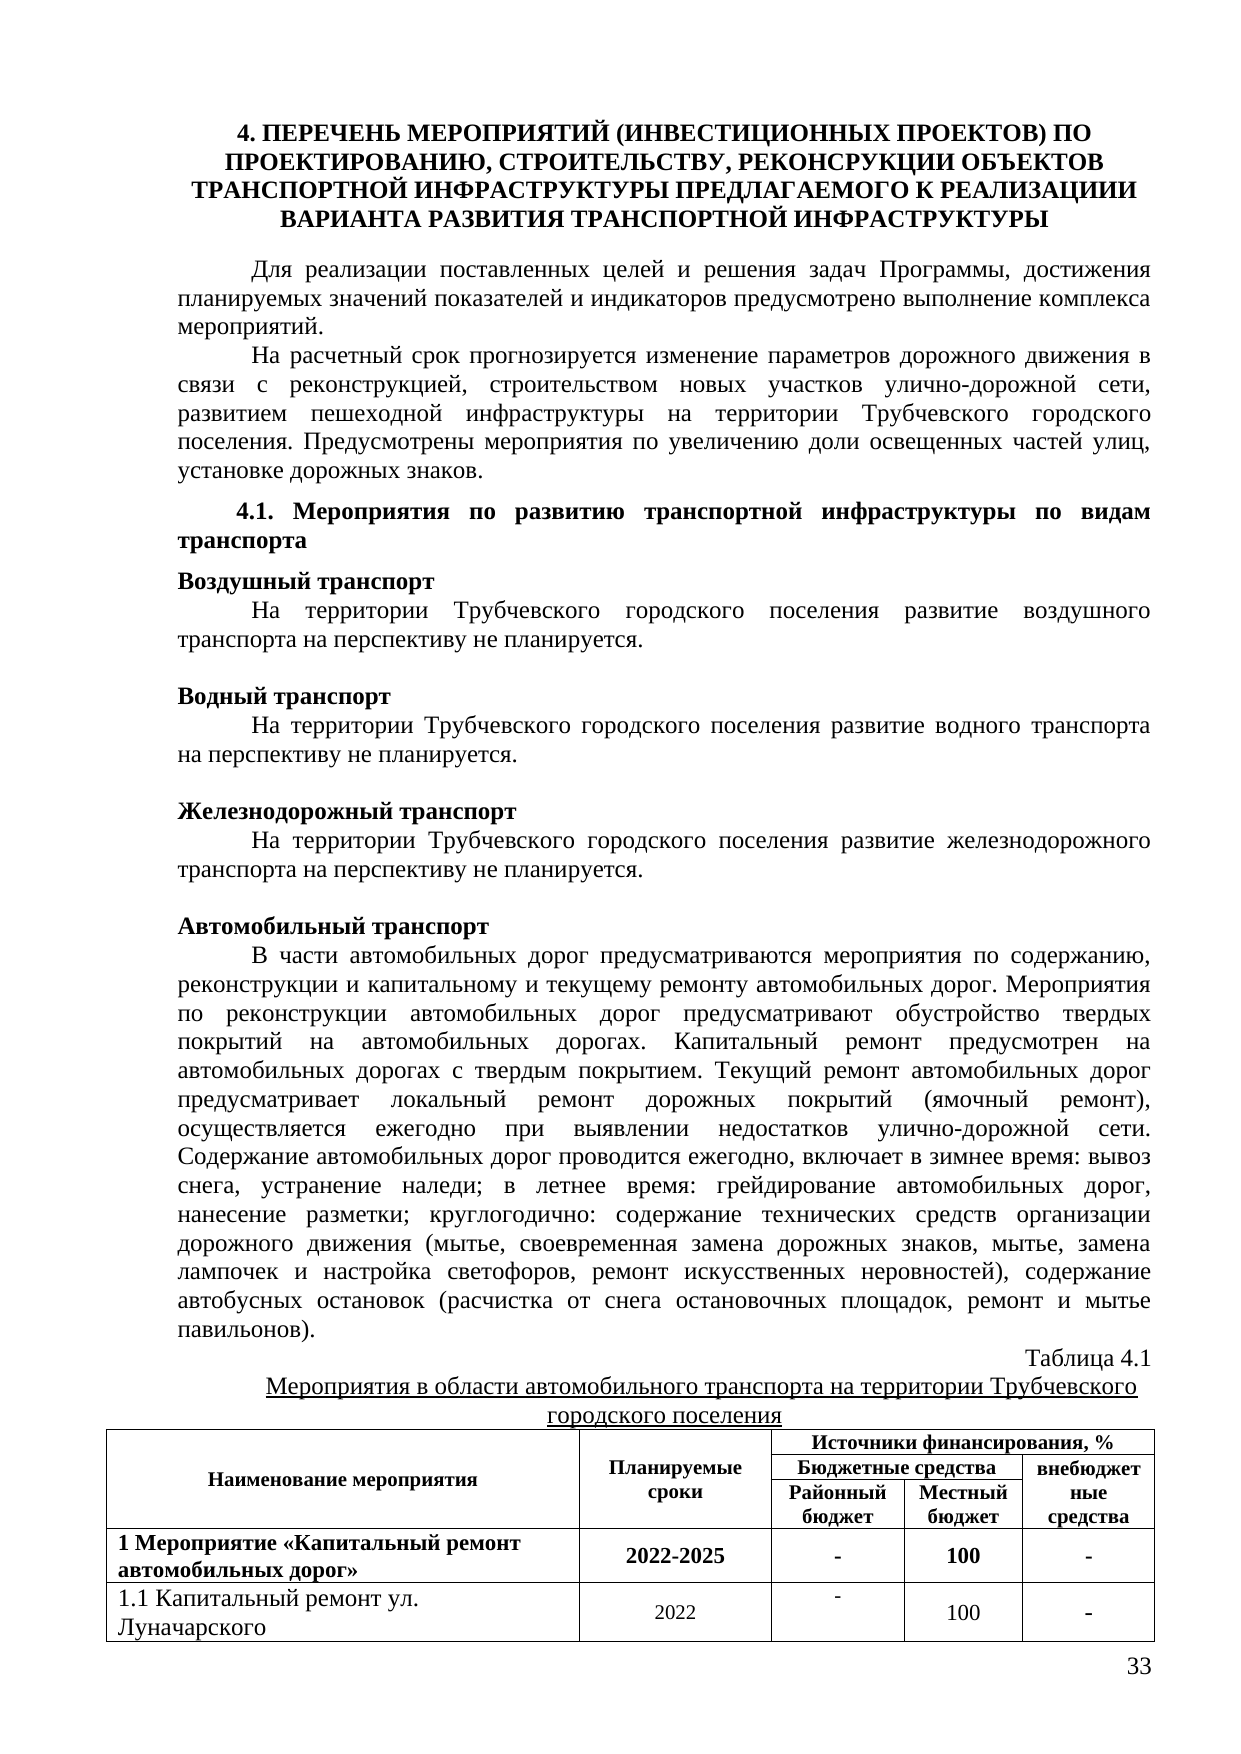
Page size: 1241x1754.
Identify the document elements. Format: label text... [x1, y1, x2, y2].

text На территории Трубчевского городского поселения развитие железнодорожного транспорта на перспективу не планируется. [177, 825, 1152, 883]
subtitle 4.1. Мероприятия по развитию транспортной инфраструктуры по видам транспорта [177, 496, 1152, 554]
table_cell 100 [905, 1529, 1022, 1582]
table_header Наименование мероприятия [107, 1430, 579, 1528]
text Автомобильный транспорт [177, 911, 1152, 940]
text На территории Трубчевского городского поселения развитие воздушного транспорта на перспективу не планируется. [177, 595, 1152, 653]
table_cell 1.1 Капитальный ремонт ул. Луначарского [107, 1583, 579, 1641]
text Железнодорожный транспорт [177, 796, 1152, 825]
table_cell Районный бюджет [772, 1480, 904, 1528]
text Мероприятия в области автомобильного транспорта на территории Трубчевского городского поселения [177, 1371, 1152, 1429]
table_cell внебюджетные средства [1023, 1455, 1154, 1528]
table_header Источники финансирования, % [772, 1430, 1154, 1454]
text Для реализации поставленных целей и решения задач Программы, достижения планируемых значений показателей и индикаторов предусмотрено выполнение комплекса мероприятий. [177, 254, 1152, 340]
table_cell - [1023, 1529, 1154, 1582]
subtitle 4. ПЕРЕЧЕНЬ МЕРОПРИЯТИЙ (ИНВЕСТИЦИОННЫХ ПРОЕКТОВ) ПО ПРОЕКТИРОВАНИЮ, СТРОИТЕЛЬСТВУ, РЕКОНСРУКЦИИ ОБЪЕКТОВ ТРАНСПОРТНОЙ ИНФРАСТРУКТУРЫ ПРЕДЛАГАЕМОГО К РЕАЛИЗАЦИИИ ВАРИАНТА РАЗВИТИЯ ТРАНСПОРТНОЙ ИНФРАСТРУКТУРЫ [177, 118, 1152, 233]
text Водный транспорт [177, 681, 1152, 710]
text В части автомобильных дорог предусматриваются мероприятия по содержанию, реконструкции и капитальному и текущему ремонту автомобильных дорог. Мероприятия по реконструкции автомобильных дорог предусматривают обустройство твердых покрытий на автомобильных дорогах. Капитальный ремонт предусмотрен на автомобильных дорогах с твердым покрытием. Текущий ремонт автомобильных дорог предусматривает локальный ремонт дорожных покрытий (ямочный ремонт), осуществляется ежегодно при выявлении недостатков улично-дорожной сети. Содержание автомобильных дорог проводится ежегодно, включает в зимнее время: вывоз снега, устранение наледи; в летнее время: грейдирование автомобильных дорог, нанесение разметки; круглогодично: содержание технических средств организации дорожного движения (мытье, своевременная замена дорожных знаков, мытье, замена лампочек и настройка светофоров, ремонт искусственных неровностей), содержание автобусных остановок (расчистка от снега остановочных площадок, ремонт и мытье павильонов). [177, 940, 1152, 1343]
table_cell 2022-2025 [580, 1529, 771, 1582]
text Таблица 4.1 [177, 1343, 1152, 1371]
text На расчетный срок прогнозируется изменение параметров дорожного движения в связи с реконструкцией, строительством новых участков улично-дорожной сети, развитием пешеходной инфраструктуры на территории Трубчевского городского поселения. Предусмотрены мероприятия по увеличению доли освещенных частей улиц, установке дорожных знаков. [177, 340, 1152, 484]
table_cell 100 [905, 1583, 1022, 1641]
table_cell Бюджетные средства [772, 1455, 1022, 1479]
table_cell - [772, 1583, 904, 1641]
text Воздушный транспорт [177, 566, 1152, 595]
text На территории Трубчевского городского поселения развитие водного транспорта на перспективу не планируется. [177, 710, 1152, 768]
table_cell 2022 [580, 1583, 771, 1641]
table_cell Местный бюджет [905, 1480, 1022, 1528]
table_cell - [772, 1529, 904, 1582]
table_cell - [1023, 1583, 1154, 1641]
table_header Планируемые сроки [580, 1430, 771, 1528]
table_cell 1 Мероприятие «Капитальный ремонт автомобильных дорог» [107, 1529, 579, 1582]
